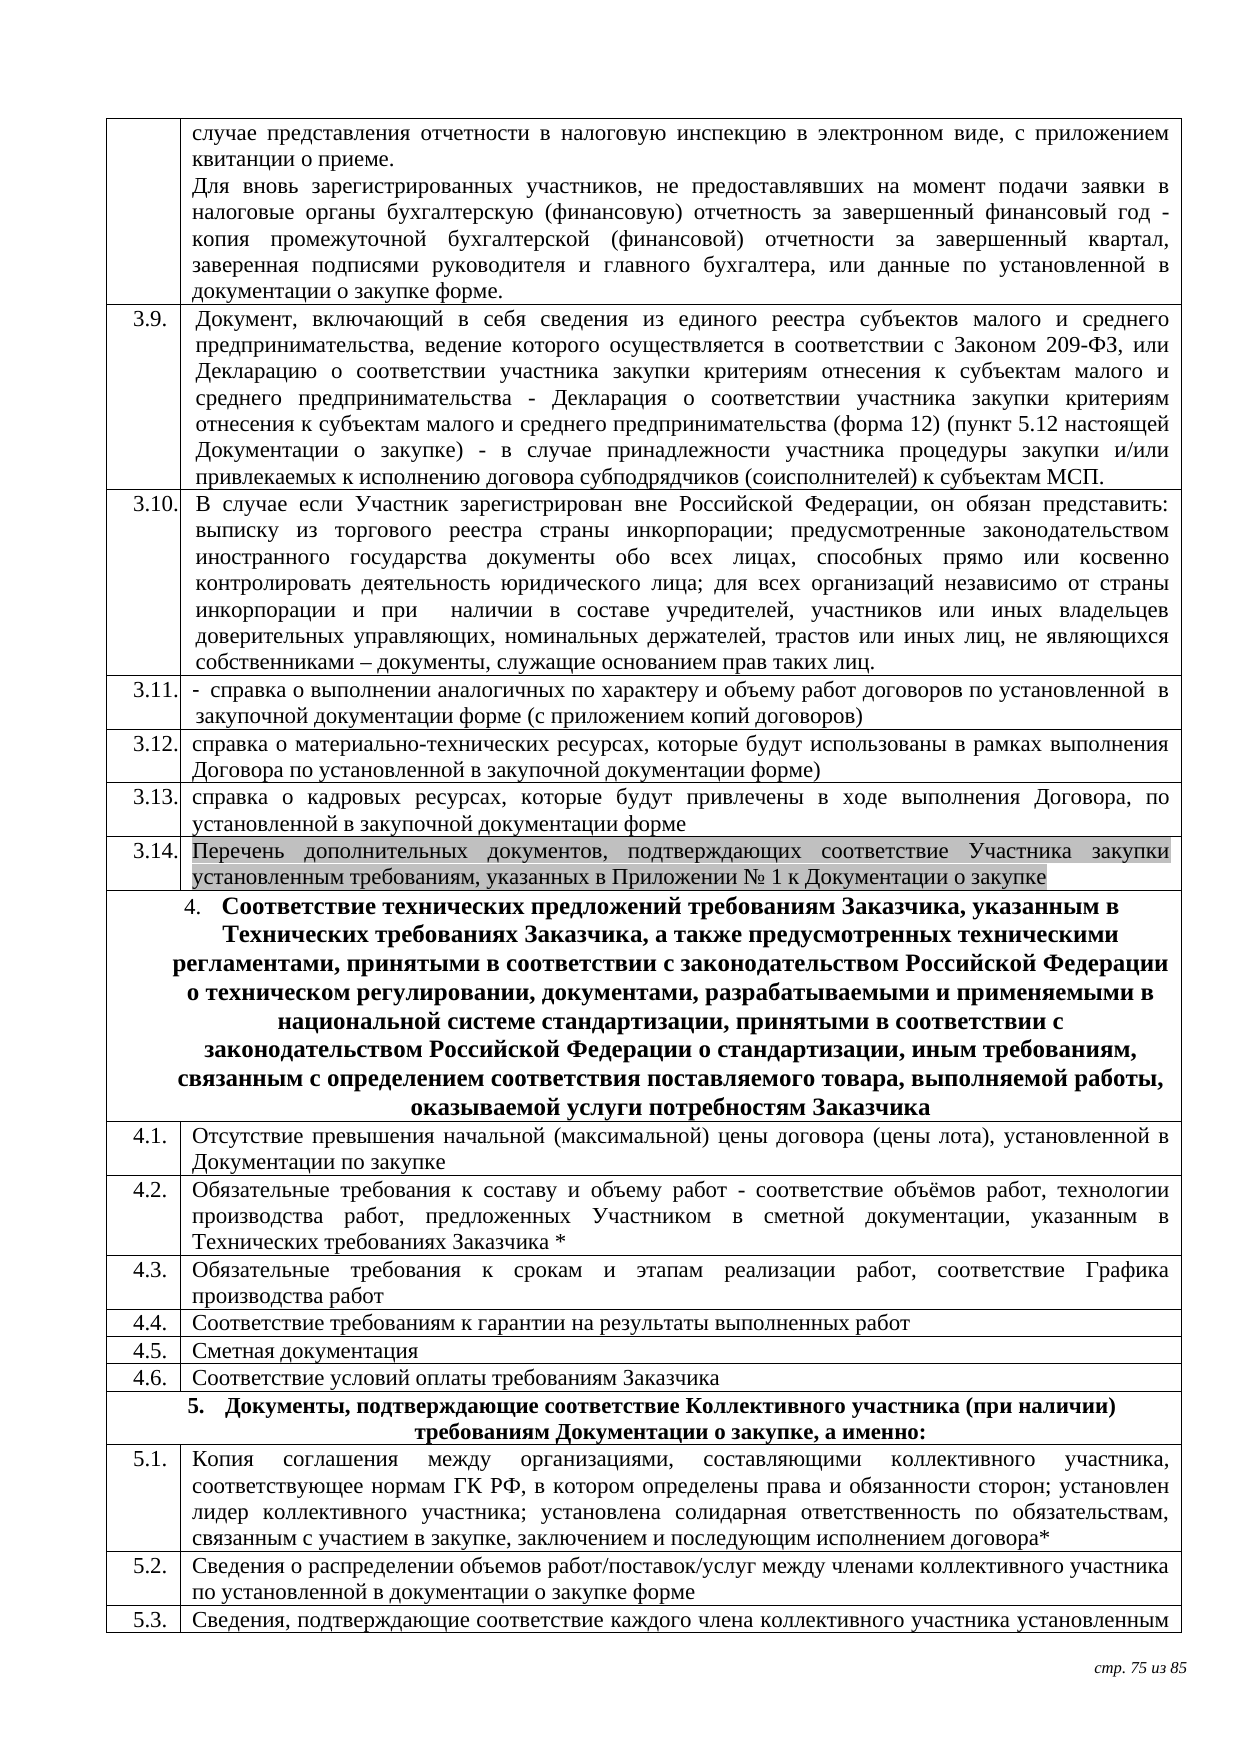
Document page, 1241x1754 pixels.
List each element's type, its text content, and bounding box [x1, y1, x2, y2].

table_cell [107, 490, 180, 675]
table_cell справка о кадровых ресурсах, которые будут привлечены в ходе выполнения Договора, по установленной в закупочной документации форме [181, 783, 1181, 836]
table_cell В случае если Участник зарегистрирован вне Российской Федерации, он обязан представить: выписку из торгового реестра страны инкорпорации; предусмотренные законодательством иностранного государства документы обо всех лицах, способных прямо или косвенно контролировать деятельность юридического лица; для всех организаций независимо от страны инкорпорации и при наличии в составе учредителей, участников или иных владельцев доверительных управляющих, номинальных держателей, трастов или иных лиц, не являющихся собственниками – документы, служащие основанием прав таких лиц. [181, 490, 1181, 675]
table_cell Сведения о распределении объемов работ/поставок/услуг между членами коллективного участника по установленной в документации о закупке форме [181, 1552, 1181, 1604]
table_cell [107, 1337, 180, 1363]
table_cell [107, 676, 180, 728]
table_cell [107, 837, 180, 890]
table_cell [107, 1552, 180, 1604]
table_cell Копия соглашения между организациями, составляющими коллективного участника, соответствующее нормам ГК РФ, в котором определены права и обязанности сторон; установлен лидер коллективного участника; установлена солидарная ответственность по обязательствам, связанным с участием в закупке, заключением и последующим исполнением договора* [181, 1445, 1181, 1551]
table_cell справка о материально-технических ресурсах, которые будут использованы в рамках выполнения Договора по установленной в закупочной документации форме) [181, 730, 1181, 782]
table_cell Документ, включающий в себя сведения из единого реестра субъектов малого и среднего предпринимательства, ведение которого осуществляется в соответствии с Законом 209-ФЗ, или Декларацию о соответствии участника закупки критериям отнесения к субъектам малого и среднего предпринимательства - Декларация о соответствии участника закупки критериям отнесения к субъектам малого и среднего предпринимательства (форма 12) (пункт 5.12 настоящей Документации о закупке) - в случае принадлежности участника процедуры закупки и/или привлекаемых к исполнению договора субподрядчиков (соисполнителей) к субъектам МСП. [181, 305, 1181, 489]
table_cell [107, 119, 180, 304]
table_cell справка о выполнении аналогичных по характеру и объему работ договоров по установленной в закупочной документации форме (с приложением копий договоров) [181, 676, 1181, 728]
table_cell [107, 730, 180, 782]
table_cell [107, 1606, 180, 1632]
table_cell Обязательные требования к составу и объему работ - соответствие объёмов работ, технологии производства работ, предложенных Участником в сметной документации, указанным в Технических требованиях Заказчика * [181, 1176, 1181, 1255]
table_cell [107, 1176, 180, 1255]
table_cell [107, 305, 180, 489]
table_cell [107, 1310, 180, 1336]
table_cell [107, 783, 180, 836]
table_cell [107, 1445, 180, 1551]
table_cell [107, 1256, 180, 1308]
table_cell Обязательные требования к срокам и этапам реализации работ, соответствие Графика производства работ [181, 1256, 1181, 1308]
table_cell Перечень дополнительных документов, подтверждающих соответствие Участника закупки установленным требованиям, указанных в Приложении № 1 к Документации о закупке [181, 837, 1181, 890]
table_cell [107, 1122, 180, 1174]
table_cell Сметная документация [181, 1337, 1181, 1363]
table_cell Соответствие технических предложений требованиям Заказчика, указанным в Технических требованиях Заказчика, а также предусмотренных техническими регламентами, принятыми в соответствии с законодательством Российской Федерации о техническом регулировании, документами, разрабатываемыми и применяемыми в национальной системе стандартизации, принятыми в соответствии с законодательством Российской Федерации о стандартизации, иным требованиям, связанным с определением соответствия поставляемого товара, выполняемой работы, оказываемой услуги потребностям Заказчика [107, 891, 1181, 1121]
table_cell [107, 1364, 180, 1391]
table_cell Соответствие условий оплаты требованиям Заказчика [181, 1364, 1181, 1391]
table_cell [181, 119, 1181, 304]
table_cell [181, 1606, 1181, 1632]
table_cell Соответствие требованиям к гарантии на результаты выполненных работ [181, 1310, 1181, 1336]
table_cell Отсутствие превышения начальной (максимальной) цены договора (цены лота), установленной в Документации по закупке [181, 1122, 1181, 1174]
table_cell Документы, подтверждающие соответствие Коллективного участника (при наличии) требованиям Документации о закупке, а именно: [107, 1392, 1181, 1444]
